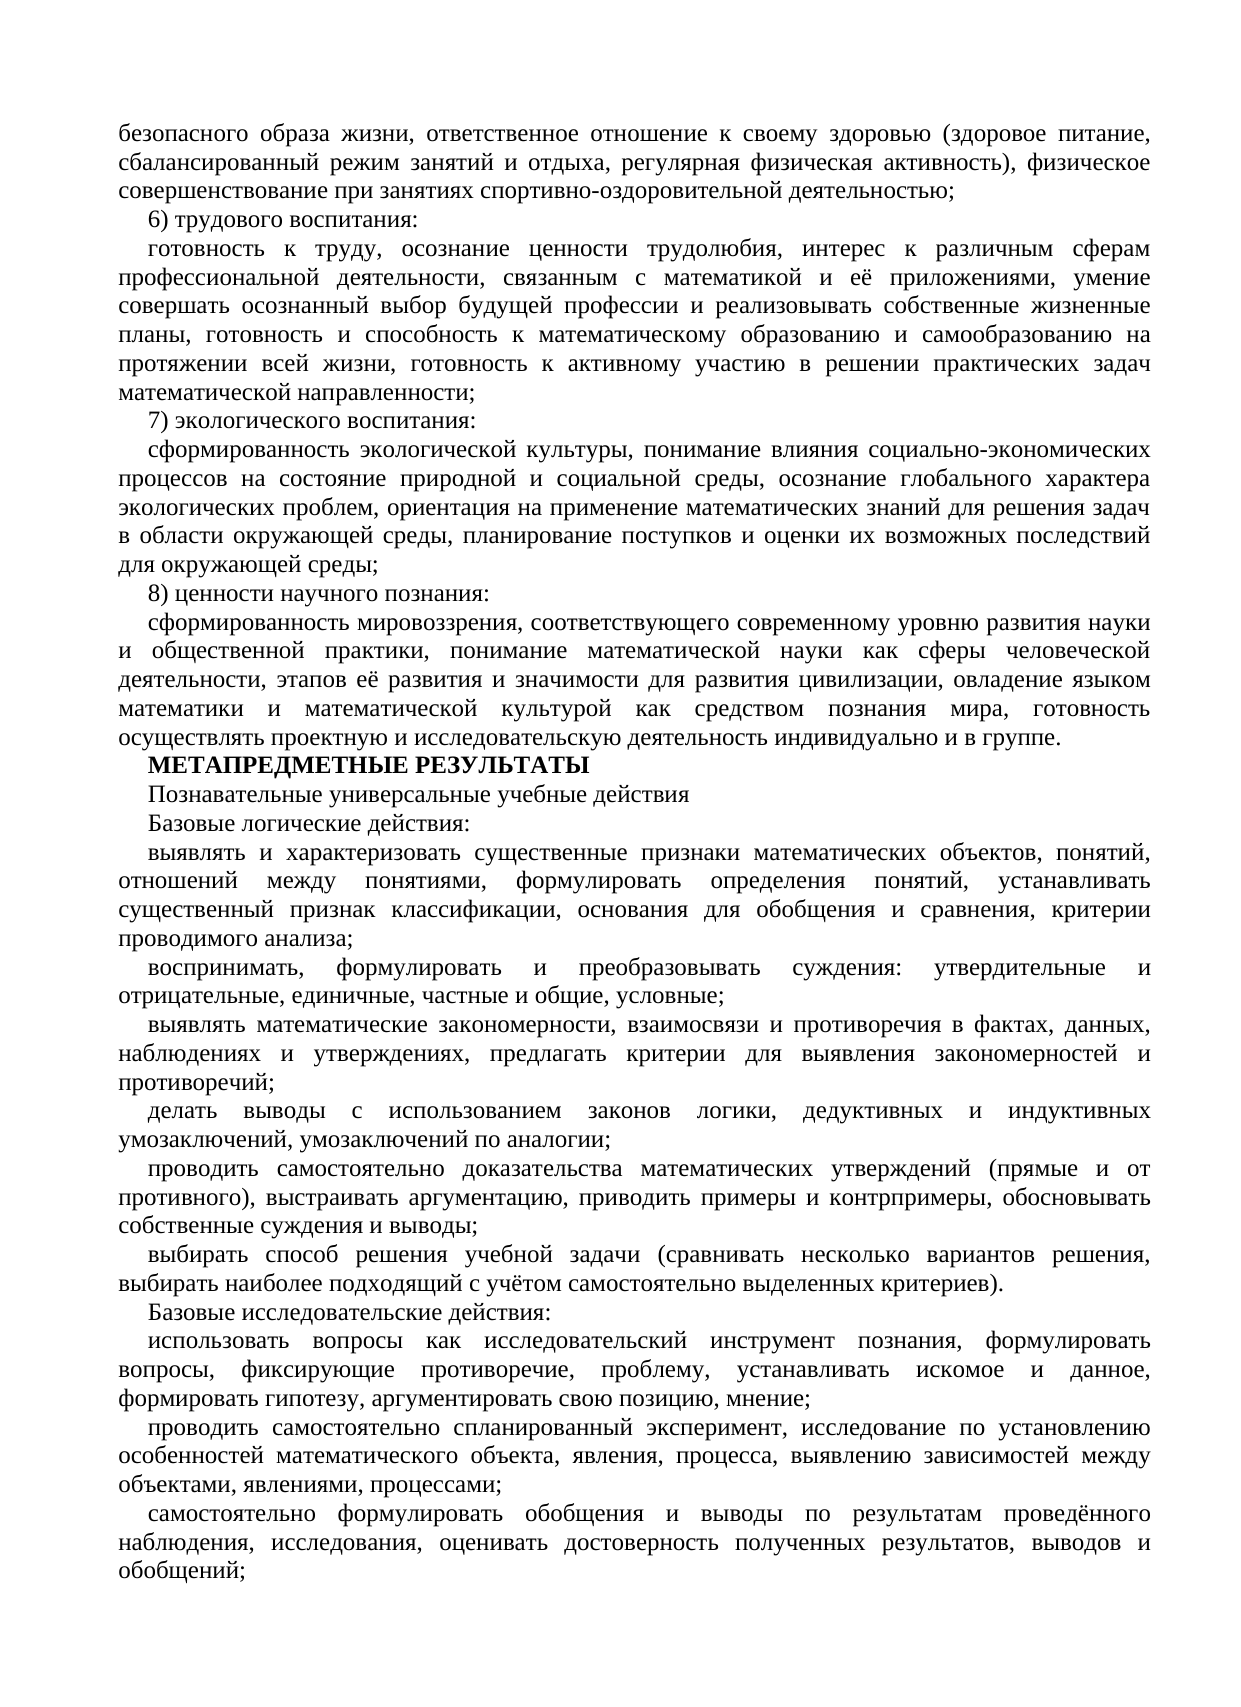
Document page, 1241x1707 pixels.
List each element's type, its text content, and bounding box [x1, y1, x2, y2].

text проводить самостоятельно спланированный эксперимент, исследование по установлению особенностей математического объекта, явления, процесса, выявлению зависимостей между объектами, явлениями, процессами; [118, 1412, 1152, 1498]
text делать выводы с использованием законов логики, дедуктивных и индуктивных умозаключений, умозаключений по аналогии; [118, 1096, 1152, 1153]
text 7) экологического воспитания: [118, 406, 1152, 434]
text выбирать способ решения учебной задачи (сравнивать несколько вариантов решения, выбирать наиболее подходящий с учётом самостоятельно выделенных критериев). [118, 1239, 1152, 1297]
text Базовые исследовательские действия: [118, 1297, 1152, 1326]
text 6) трудового воспитания: [118, 204, 1152, 233]
text МЕТАПРЕДМЕТНЫЕ РЕЗУЛЬТАТЫ [118, 751, 1152, 779]
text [118, 118, 1152, 204]
text сформированность экологической культуры, понимание влияния социально-экономических процессов на состояние природной и социальной среды, осознание глобального характера экологических проблем, ориентация на применение математических знаний для решения задач в области окружающей среды, планирование поступков и оценки их возможных последствий для окружающей среды; [118, 434, 1152, 578]
text воспринимать, формулировать и преобразовывать суждения: утвердительные и отрицательные, единичные, частные и общие, условные; [118, 952, 1152, 1009]
text использовать вопросы как исследовательский инструмент познания, формулировать вопросы, фиксирующие противоречие, проблему, устанавливать искомое и данное, формировать гипотезу, аргументировать свою позицию, мнение; [118, 1326, 1152, 1412]
text выявлять математические закономерности, взаимосвязи и противоречия в фактах, данных, наблюдениях и утверждениях, предлагать критерии для выявления закономерностей и противоречий; [118, 1009, 1152, 1096]
text Базовые логические действия: [118, 808, 1152, 837]
text 8) ценности научного познания: [118, 578, 1152, 607]
text готовность к труду, осознание ценности трудолюбия, интерес к различным сферам профессиональной деятельности, связанным с математикой и её приложениями, умение совершать осознанный выбор будущей профессии и реализовывать собственные жизненные планы, готовность и способность к математическому образованию и самообразованию на протяжении всей жизни, готовность к активному участию в решении практических задач математической направленности; [118, 233, 1152, 406]
text самостоятельно формулировать обобщения и выводы по результатам проведённого наблюдения, исследования, оценивать достоверность полученных результатов, выводов и обобщений; [118, 1498, 1152, 1584]
text Познавательные универсальные учебные действия [118, 779, 1152, 808]
text сформированность мировоззрения, соответствующего современному уровню развития науки и общественной практики, понимание математической науки как сферы человеческой деятельности, этапов её развития и значимости для развития цивилизации, овладение языком математики и математической культурой как средством познания мира, готовность осуществлять проектную и исследовательскую деятельность индивидуально и в группе. [118, 607, 1152, 751]
text проводить самостоятельно доказательства математических утверждений (прямые и от противного), выстраивать аргументацию, приводить примеры и контрпримеры, обосновывать собственные суждения и выводы; [118, 1153, 1152, 1239]
text выявлять и характеризовать существенные признаки математических объектов, понятий, отношений между понятиями, формулировать определения понятий, устанавливать существенный признак классификации, основания для обобщения и сравнения, критерии проводимого анализа; [118, 837, 1152, 952]
